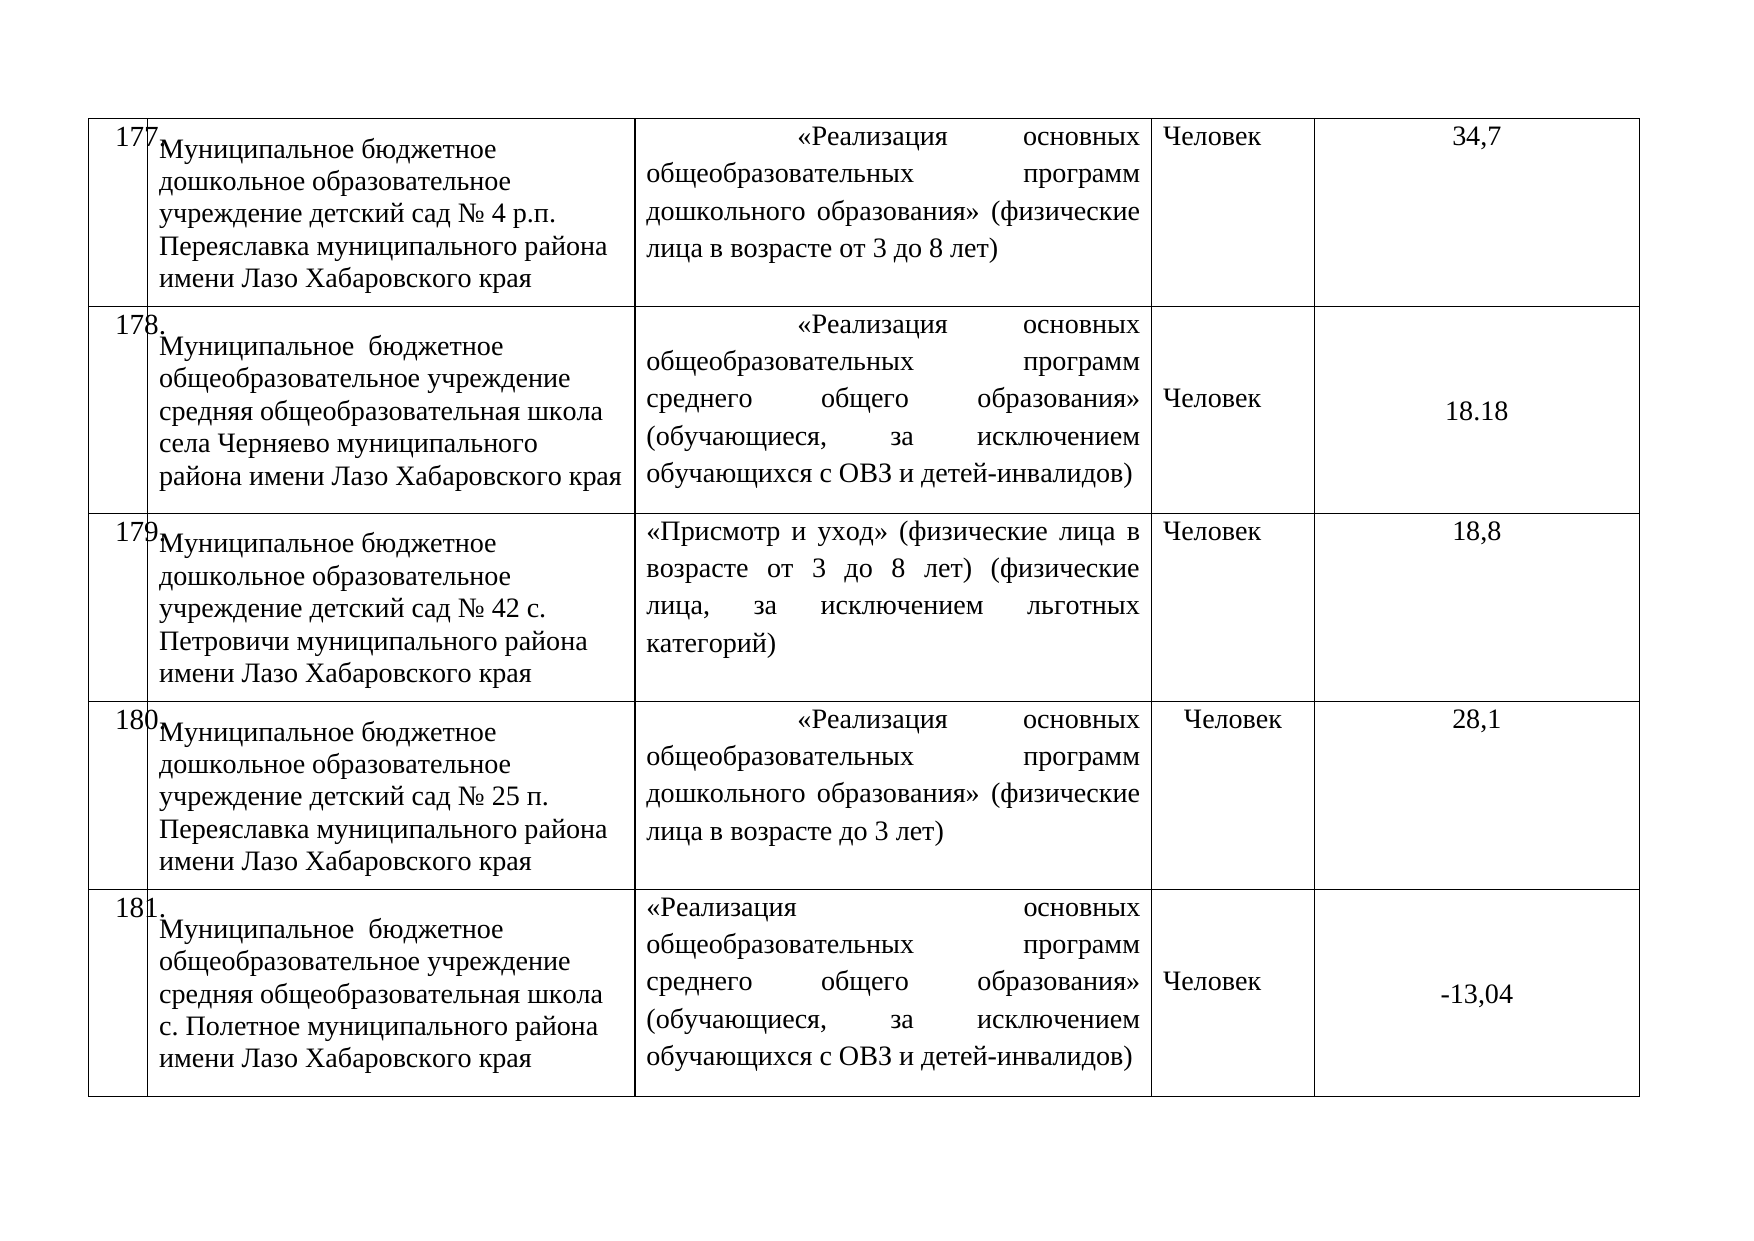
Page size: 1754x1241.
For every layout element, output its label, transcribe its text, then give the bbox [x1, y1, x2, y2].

table_cell 18.18 [1315, 307, 1639, 513]
table_cell [89, 119, 147, 306]
table_cell Муниципальное бюджетное дошкольное образовательное учреждение детский сад № 4 р.п. Переяславка муниципального района имени Лазо Хабаровского края [148, 119, 634, 306]
table_cell 34,7 [1315, 119, 1639, 306]
table_cell Человек [1152, 890, 1314, 1096]
table_cell Муниципальное бюджетное дошкольное образовательное учреждение детский сад № 25 п. Переяславка муниципального района имени Лазо Хабаровского края [148, 702, 634, 889]
table_cell Муниципальное бюджетное общеобразовательное учреждение средняя общеобразовательная школа села Черняево муниципального района имени Лазо Хабаровского края [148, 307, 634, 513]
table_cell «Присмотр и уход» (физические лица в возрасте от 3 до 8 лет) (физические лица, за исключением льготных категорий) [636, 514, 1151, 701]
table_cell [89, 307, 147, 513]
table_cell [89, 890, 147, 1096]
table_cell 28,1 [1315, 702, 1639, 889]
table_cell «Реализация основных общеобразовательных программ среднего общего образования» (обучающиеся, за исключением обучающихся с ОВЗ и детей-инвалидов) [636, 890, 1151, 1096]
table_cell Человек [1152, 307, 1314, 513]
table_cell «Реализация основных общеобразовательных программ дошкольного образования» (физические лица в возрасте до 3 лет) [636, 702, 1151, 889]
table_cell Муниципальное бюджетное общеобразовательное учреждение средняя общеобразовательная школа с. Полетное муниципального района имени Лазо Хабаровского края [148, 890, 634, 1096]
table_cell 18,8 [1315, 514, 1639, 701]
table_cell Человек [1152, 119, 1314, 306]
table_cell -13,04 [1315, 890, 1639, 1096]
table_cell [89, 514, 147, 701]
table_cell Муниципальное бюджетное дошкольное образовательное учреждение детский сад № 42 с. Петровичи муниципального района имени Лазо Хабаровского края [148, 514, 634, 701]
table_cell «Реализация основных общеобразовательных программ среднего общего образования» (обучающиеся, за исключением обучающихся с ОВЗ и детей-инвалидов) [636, 307, 1151, 513]
table_cell Человек [1152, 514, 1314, 701]
table_cell «Реализация основных общеобразовательных программ дошкольного образования» (физические лица в возрасте от 3 до 8 лет) [636, 119, 1151, 306]
table_cell Человек [1152, 702, 1314, 889]
table_cell [89, 702, 147, 889]
